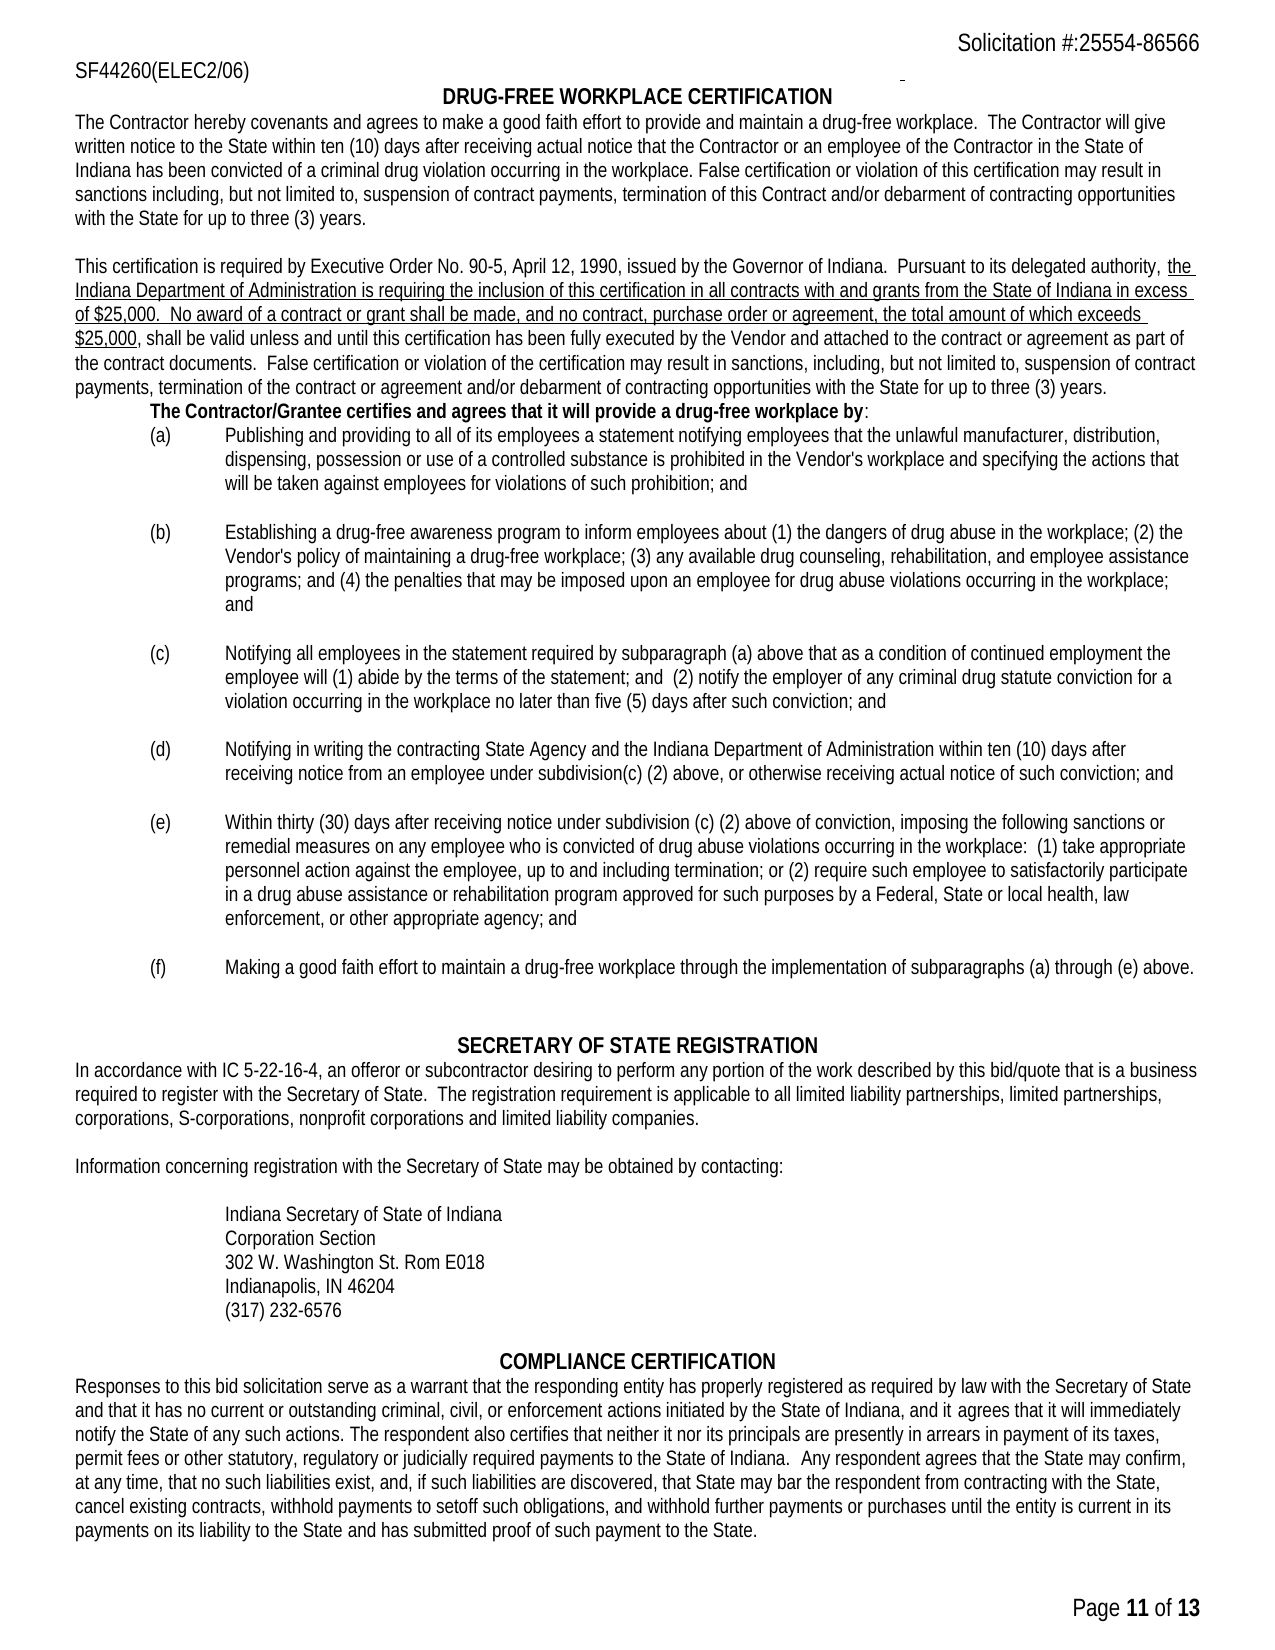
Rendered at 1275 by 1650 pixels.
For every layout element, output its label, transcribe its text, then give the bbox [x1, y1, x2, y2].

text DRUG-FREE WORKPLACE CERTIFICATION [75, 83, 1200, 110]
text (c) Notifying all employees in the statement required by subparagraph (a) above that as a condition of continued employment the employee will (1) abide by the terms of the statement; and (2) notify the employer of any criminal drug statute conviction for a violation occurring in the workplace no later than five (5) days after such conviction; and [150, 641, 1200, 713]
text SF44260(ELEC2/06) [75, 57, 1200, 83]
text In accordance with IC 5-22-16-4, an offeror or subcontractor desiring to perform any portion of the work described by this bid/quote that is a business required to register with the Secretary of State. The registration requirement is applicable to all limited liability partnerships, limited partnerships, corporations, S-corporations, nonprofit corporations and limited liability companies. [75, 1058, 1200, 1130]
text (e) Within thirty (30) days after receiving notice under subdivision (c) (2) above of conviction, imposing the following sanctions or remedial measures on any employee who is convicted of drug abuse violations occurring in the workplace: (1) take appropriate personnel action against the employee, up to and including termination; or (2) require such employee to satisfactorily participate in a drug abuse assistance or rehabilitation program approved for such purposes by a Federal, State or local health, law enforcement, or other appropriate agency; and [150, 810, 1200, 930]
text (a) Publishing and providing to all of its employees a statement notifying employees that the unlawful manufacturer, distribution, dispensing, possession or use of a controlled substance is prohibited in the Vendor's workplace and specifying the actions that will be taken against employees for violations of such prohibition; and [150, 423, 1200, 495]
text (f) Making a good faith effort to maintain a drug-free workplace through the implementation of subparagraphs (a) through (e) above. [150, 955, 1200, 979]
text 302 W. Washington St. Rom E018 [75, 1250, 1200, 1274]
text Responses to this bid solicitation serve as a warrant that the responding entity has properly registered as required by law with the Secretary of State and that it has no current or outstanding criminal, civil, or enforcement actions initiated by the State of Indiana, and it agrees that it will immediately notify the State of any such actions. The respondent also certifies that neither it nor its principals are presently in arrears in payment of its taxes, permit fees or other statutory, regulatory or judicially required payments to the State of Indiana. Any respondent agrees that the State may confirm, at any time, that no such liabilities exist, and, if such liabilities are discovered, that State may bar the respondent from contracting with the State, cancel existing contracts, withhold payments to setoff such obligations, and withhold further payments or purchases until the entity is current in its payments on its liability to the State and has submitted proof of such payment to the State. [75, 1374, 1200, 1542]
text (d) Notifying in writing the contracting State Agency and the Indiana Department of Administration within ten (10) days after receiving notice from an employee under subdivision(c) (2) above, or otherwise receiving actual notice of such conviction; and [150, 737, 1200, 785]
text The Contractor/Grantee certifies and agrees that it will provide a drug-free workplace by: [75, 399, 1200, 423]
text (b) Establishing a drug-free awareness program to inform employees about (1) the dangers of drug abuse in the workplace; (2) the Vendor's policy of maintaining a drug-free workplace; (3) any available drug counseling, rehabilitation, and employee assistance programs; and (4) the penalties that may be imposed upon an employee for drug abuse violations occurring in the workplace; and [150, 520, 1200, 616]
text COMPLIANCE CERTIFICATION [75, 1348, 1200, 1374]
text Indiana Secretary of State of Indiana [150, 1202, 1200, 1226]
text Corporation Section [75, 1226, 1200, 1250]
text The Contractor hereby covenants and agrees to make a good faith effort to provide and maintain a drug-free workplace. The Contractor will give written notice to the State within ten (10) days after receiving actual notice that the Contractor or an employee of the Contractor in the State of Indiana has been convicted of a criminal drug violation occurring in the workplace. False certification or violation of this certification may result in sanctions including, but not limited to, suspension of contract payments, termination of this Contract and/or debarment of contracting opportunities with the State for up to three (3) years. [75, 110, 1200, 230]
text Indianapolis, IN 46204 [75, 1274, 1200, 1298]
text Information concerning registration with the Secretary of State may be obtained by contacting: [75, 1154, 1200, 1178]
text (317) 232-6576 [75, 1298, 1200, 1322]
text SECRETARY OF STATE REGISTRATION [75, 1032, 1200, 1058]
text This certification is required by Executive Order No. 90-5, April 12, 1990, issued by the Governor of Indiana. Pursuant to its delegated authority, the Indiana Department of Administration is requiring the inclusion of this certification in all contracts with and grants from the State of Indiana in excess of $25,000. No award of a contract or grant shall be made, and no contract, purchase order or agreement, the total amount of which exceeds $25,000, shall be valid unless and until this certification has been fully executed by the Vendor and attached to the contract or agreement as part of the contract documents. False certification or violation of the certification may result in sanctions, including, but not limited to, suspension of contract payments, termination of the contract or agreement and/or debarment of contracting opportunities with the State for up to three (3) years. [75, 254, 1200, 399]
